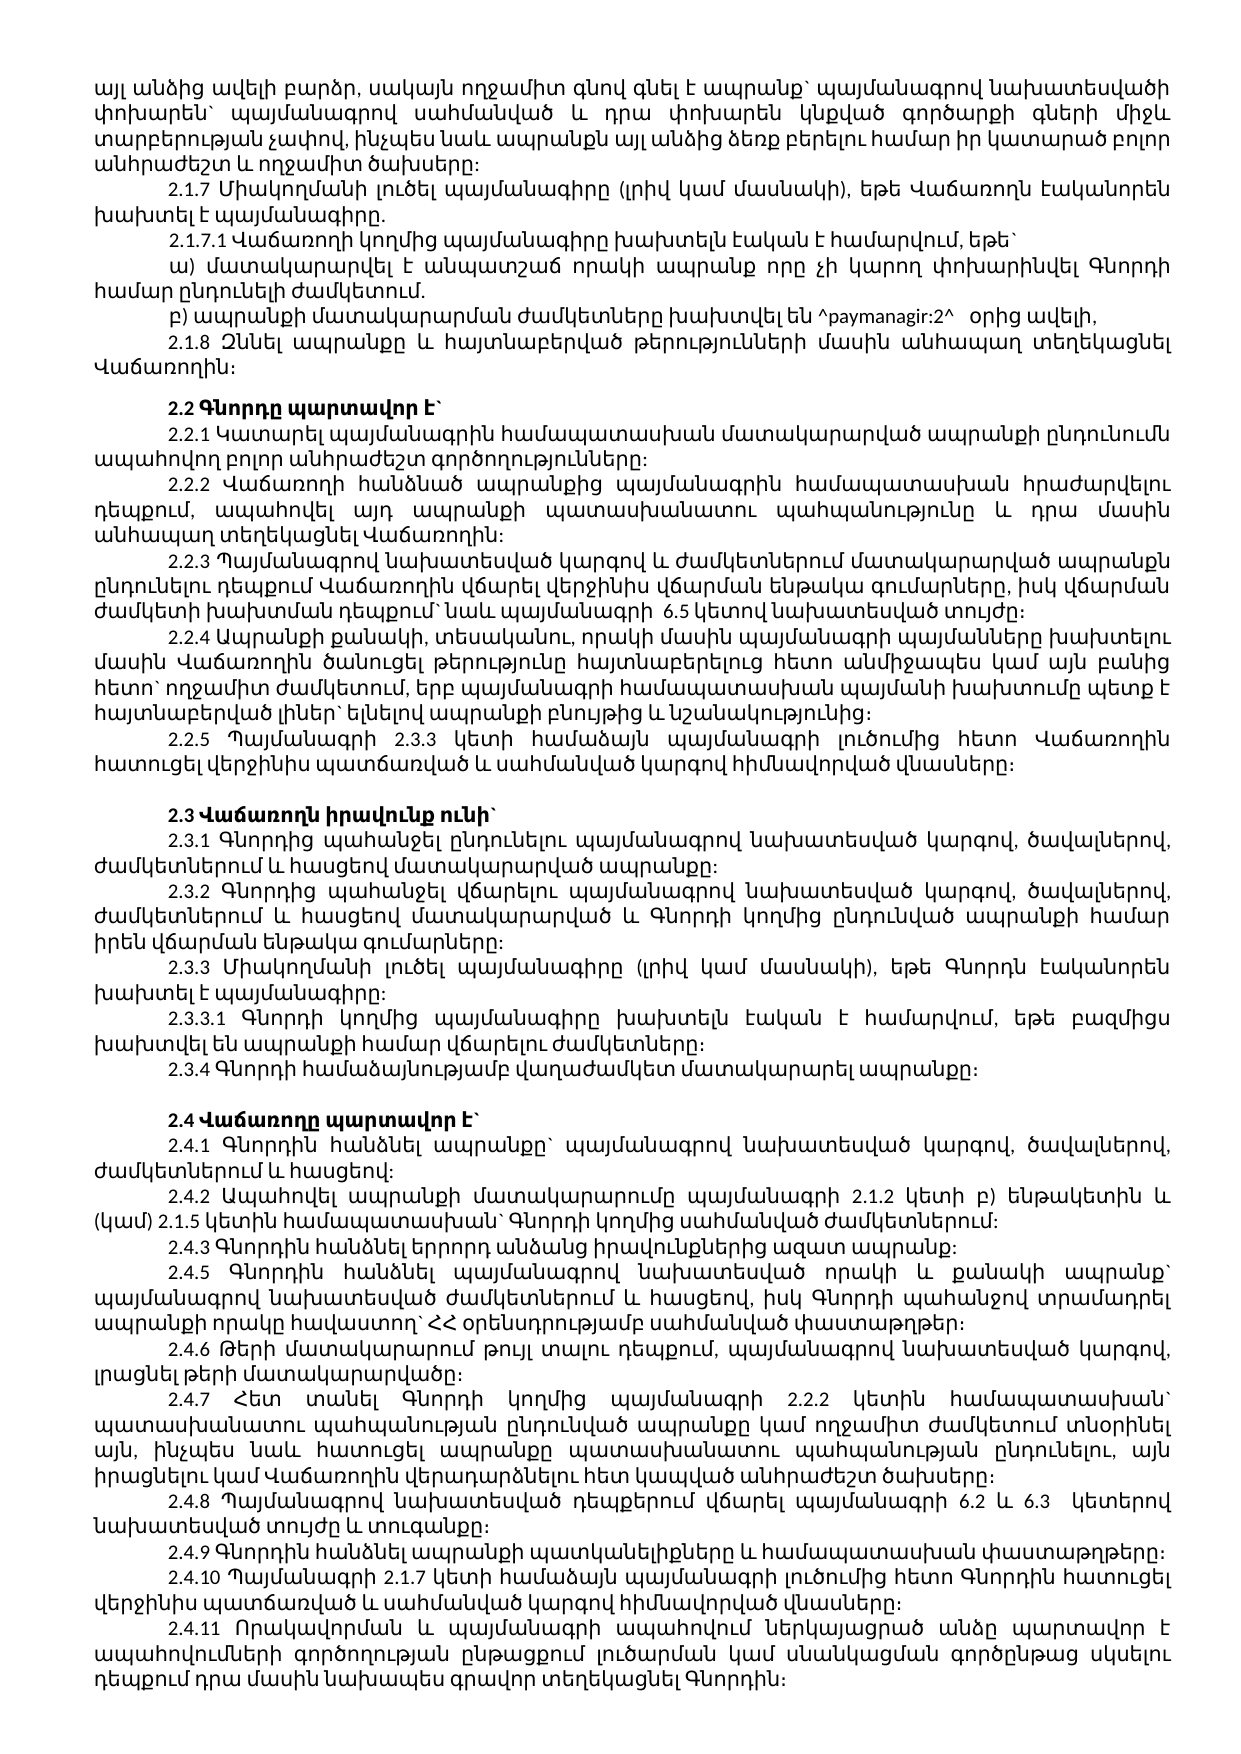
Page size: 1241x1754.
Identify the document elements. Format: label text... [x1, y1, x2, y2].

text 2.3.2 Գնորդից պահանջել վճարելու պայմանագրով նախատեսված կարգով, ծավալներով, ժամկետներում և հասցեով մատակարարված և Գնորդի կողմից ընդունված ապրանքի համար իրեն վճարման ենթակա գումարները: [94, 878, 1171, 954]
text 2.2.2 Վաճառողի հանձնած ապրանքից պայմանագրին համապատասխան հրաժարվելու դեպքում, ապահովել այդ ապրանքի պատասխանատու պահպանությունը և դրա մասին անհապաղ տեղեկացնել Վաճառողին: [94, 472, 1171, 548]
text 2.4.10 Պայմանագրի 2.1.7 կետի համաձայն պայմանագրի լուծումից հետո Գնորդին հատուցել վերջինիս պատճառված և սահմանված կարգով հիմնավորված վնասները։ [94, 1564, 1171, 1615]
text 2.4.2 Ապահովել ապրանքի մատակարարումը պայմանագրի 2.1.2 կետի բ) ենթակետին և (կամ) 2.1.5 կետին համապատասխան` Գնորդի կողմից սահմանված ժամկետներում: [94, 1183, 1171, 1234]
text բ) ապրանքի մատակարարման ժամկետները խախտվել են ^paymanagir:2^ օրից ավելի, [94, 304, 1171, 329]
text 2.4.11 Որակավորման և պայմանագրի ապահովում ներկայացրած անձը պարտավոր է ապահովումների գործողության ընթացքում լուծարման կամ սնանկացման գործընթաց սկսելու դեպքում դրա մասին նախապես գրավոր տեղեկացնել Գնորդին։ [94, 1615, 1171, 1692]
text 2.2.4 Ապրանքի քանակի, տեսականու, որակի մասին պայմանագրի պայմանները խախտելու մասին Վաճառողին ծանուցել թերությունը հայտնաբերելուց հետո անմիջապես կամ այն բանից հետո` ողջամիտ ժամկետում, երբ պայմանագրի համապատասխան պայմանի խախտումը պետք է հայտնաբերված լիներ` ելնելով ապրանքի բնույթից և նշանակությունից։ [94, 624, 1171, 726]
text 2.4.9 Գնորդին հանձնել ապրանքի պատկանելիքները և համապատասխան փաստաթղթերը։ [94, 1539, 1171, 1564]
text 2.1.8 Զննել ապրանքը և հայտնաբերված թերությունների մասին անհապաղ տեղեկացնել Վաճառողին։ [94, 329, 1171, 380]
text 2.4.1 Գնորդին հանձնել ապրանքը` պայմանագրով նախատեսված կարգով, ծավալներով, ժամկետներում և հասցեով: [94, 1132, 1171, 1183]
text 2.2.3 Պայմանագրով նախատեսված կարգով և ժամկետներում մատակարարված ապրանքն ընդունելու դեպքում Վաճառողին վճարել վերջինիս վճարման ենթակա գումարները, իսկ վճարման ժամկետի խախտման դեպքում` նաև պայմանագրի 6.5 կետով նախատեսված տույժը։ [94, 548, 1171, 624]
text 2.2.1 Կատարել պայմանագրին համապատասխան մատակարարված ապրանքի ընդունումն ապահովող բոլոր անհրաժեշտ գործողությունները: [94, 421, 1171, 472]
text 2.3.4 Գնորդի համաձայնությամբ վաղաժամկետ մատակարարել ապրանքը։ [94, 1056, 1171, 1082]
text 2.4.6 Թերի մատակարարում թույլ տալու դեպքում, պայմանագրով նախատեսված կարգով, լրացնել թերի մատակարարվածը։ [94, 1336, 1171, 1387]
text 2.1.7 Միակողմանի լուծել պայմանագիրը (լրիվ կամ մասնակի), եթե Վաճառողն էականորեն խախտել է պայմանագիրը. [94, 177, 1171, 227]
text ա) մատակարարվել է անպատշաճ որակի ապրանք որը չի կարող փոխարինվել Գնորդի համար ընդունելի ժամկետում. [94, 253, 1171, 304]
text 2.4.5 Գնորդին հանձնել պայմանագրով նախատեսված որակի և քանակի ապրանք` պայմանագրով նախատեսված ժամկետներում և հասցեով, իսկ Գնորդի պահանջով տրամադրել ապրանքի որակը հավաստող` ՀՀ օրենսդրությամբ սահմանված փաստաթղթեր։ [94, 1259, 1171, 1336]
text 2.4.8 Պայմանագրով նախատեսված դեպքերում վճարել պայմանագրի 6.2 և 6.3 կետերով նախատեսված տույժը և տուգանքը։ [94, 1488, 1171, 1539]
text 2.3 Վաճառողն իրավունք ունի` [94, 802, 1171, 827]
text 2.4.7 Հետ տանել Գնորդի կողմից պայմանագրի 2.2.2 կետին համապատասխան` պատասխանատու պահպանության ընդունված ապրանքը կամ ողջամիտ ժամկետում տնօրինել այն, ինչպես նաև հատուցել ապրանքը պատասխանատու պահպանության ընդունելու, այն իրացնելու կամ Վաճառողին վերադարձնելու հետ կապված անհրաժեշտ ծախսերը։ [94, 1387, 1171, 1488]
text 2.2 Գնորդը պարտավոր է` [94, 395, 1171, 421]
text 2.3.1 Գնորդից պահանջել ընդունելու պայմանագրով նախատեսված կարգով, ծավալներով, ժամկետներում և հասցեով մատակարարված ապրանքը: [94, 827, 1171, 878]
text 2.1.7.1 Վաճառողի կողմից պայմանագիրը խախտելն էական է համարվում, եթե` [94, 227, 1171, 253]
text 2.4.3 Գնորդին հանձնել երրորդ անձանց իրավունքներից ազատ ապրանք: [94, 1234, 1171, 1259]
text 2.2.5 Պայմանագրի 2.3.3 կետի համաձայն պայմանագրի լուծումից հետո Վաճառողին հատուցել վերջինիս պատճառված և սահմանված կարգով հիմնավորված վնասները։ [94, 726, 1171, 777]
text 2.3.3.1 Գնորդի կողմից պայմանագիրը խախտելն էական է համարվում, եթե բազմիցս խախտվել են ապրանքի համար վճարելու ժամկետները։ [94, 1005, 1171, 1056]
text 2.4 Վաճառողը պարտավոր է` [94, 1107, 1171, 1132]
text 2.3.3 Միակողմանի լուծել պայմանագիրը (լրիվ կամ մասնակի), եթե Գնորդն էականորեն խախտել է պայմանագիրը: [94, 954, 1171, 1005]
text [94, 75, 1171, 177]
